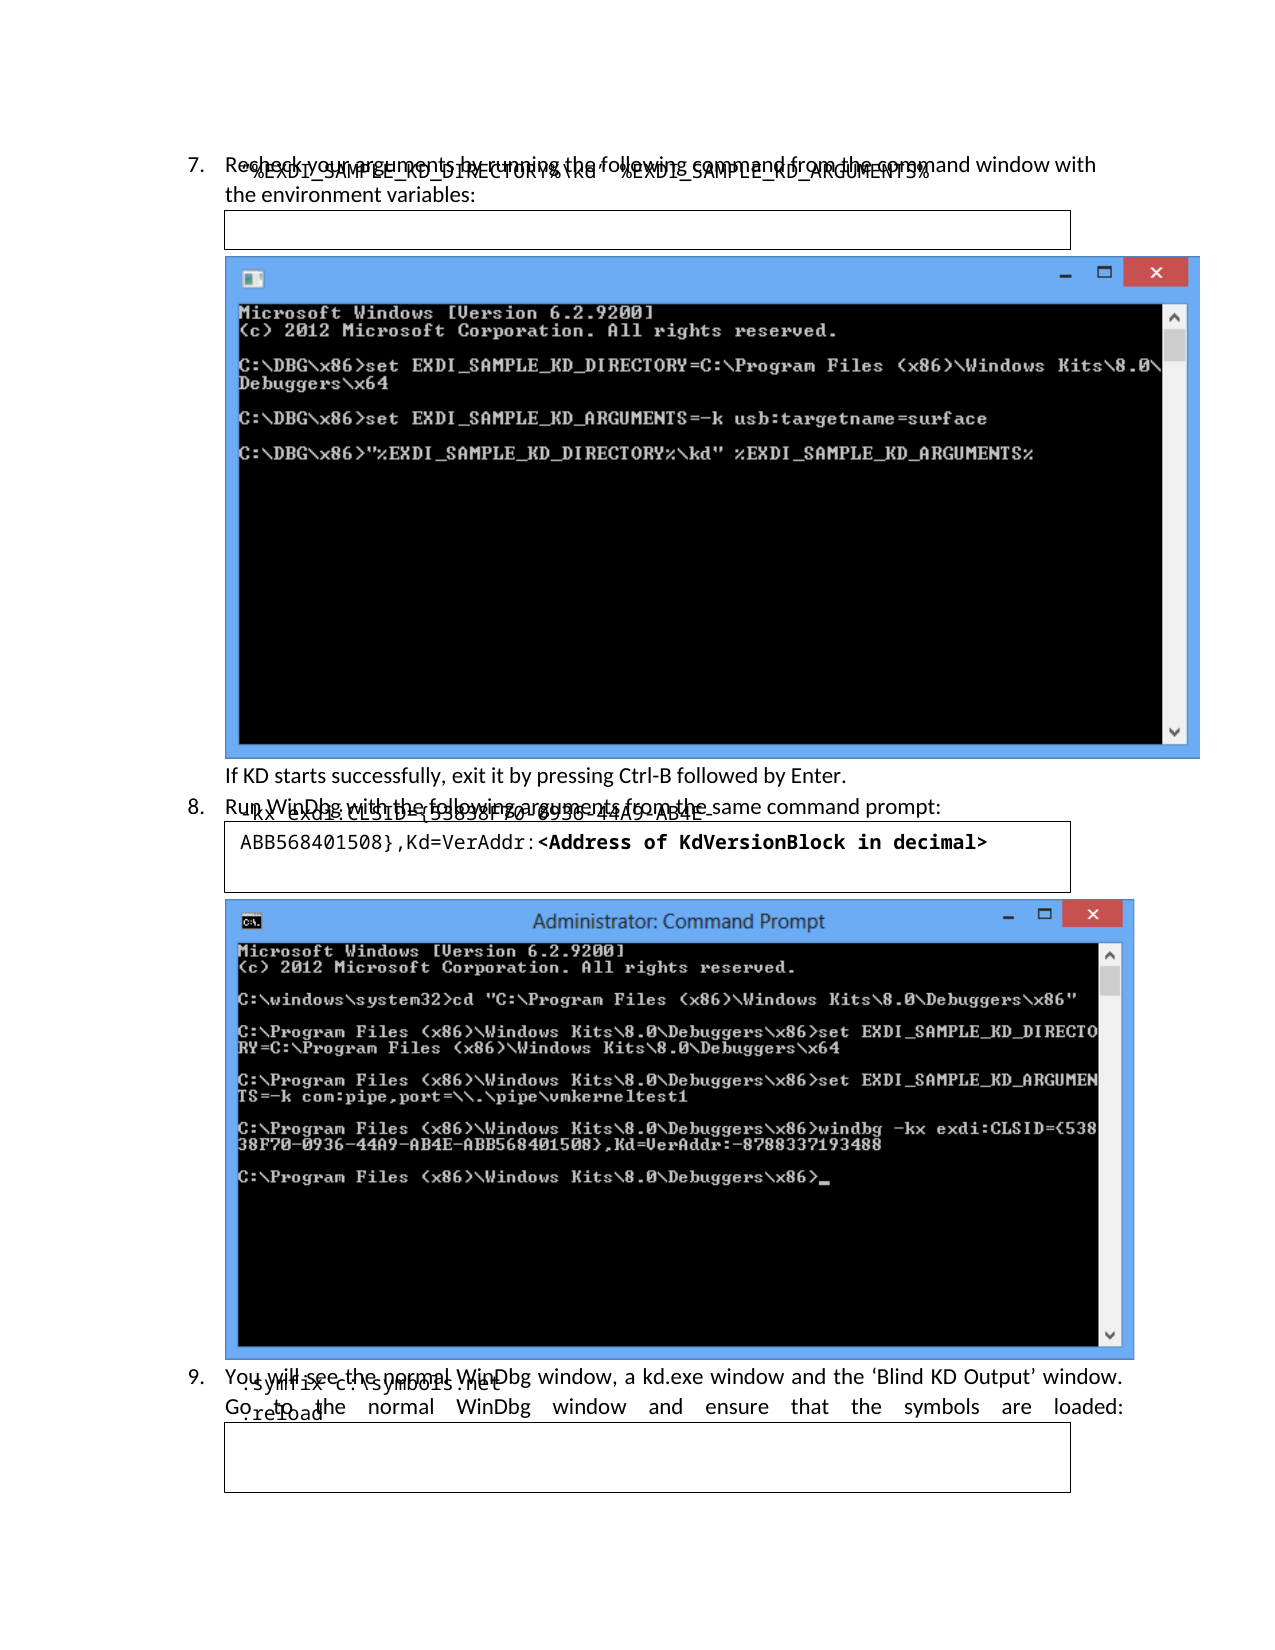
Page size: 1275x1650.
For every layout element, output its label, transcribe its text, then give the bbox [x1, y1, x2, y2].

list Run WinDbg with the following arguments from the same command prompt: [187, 792, 1125, 897]
list Recheck your arguments by running the following command from the command window with the environment variables: [187, 150, 1125, 254]
list If KD starts successfully, exit it by pressing Ctrl-B followed by Enter. [225, 762, 1125, 789]
list You will see the normal WinDbg window, a kd.exe window and the ‘Blind KD Output’ window. Go to the normal WinDbg window and ensure that the symbols are loaded: [187, 1362, 1125, 1498]
picture [225, 899, 1135, 1360]
